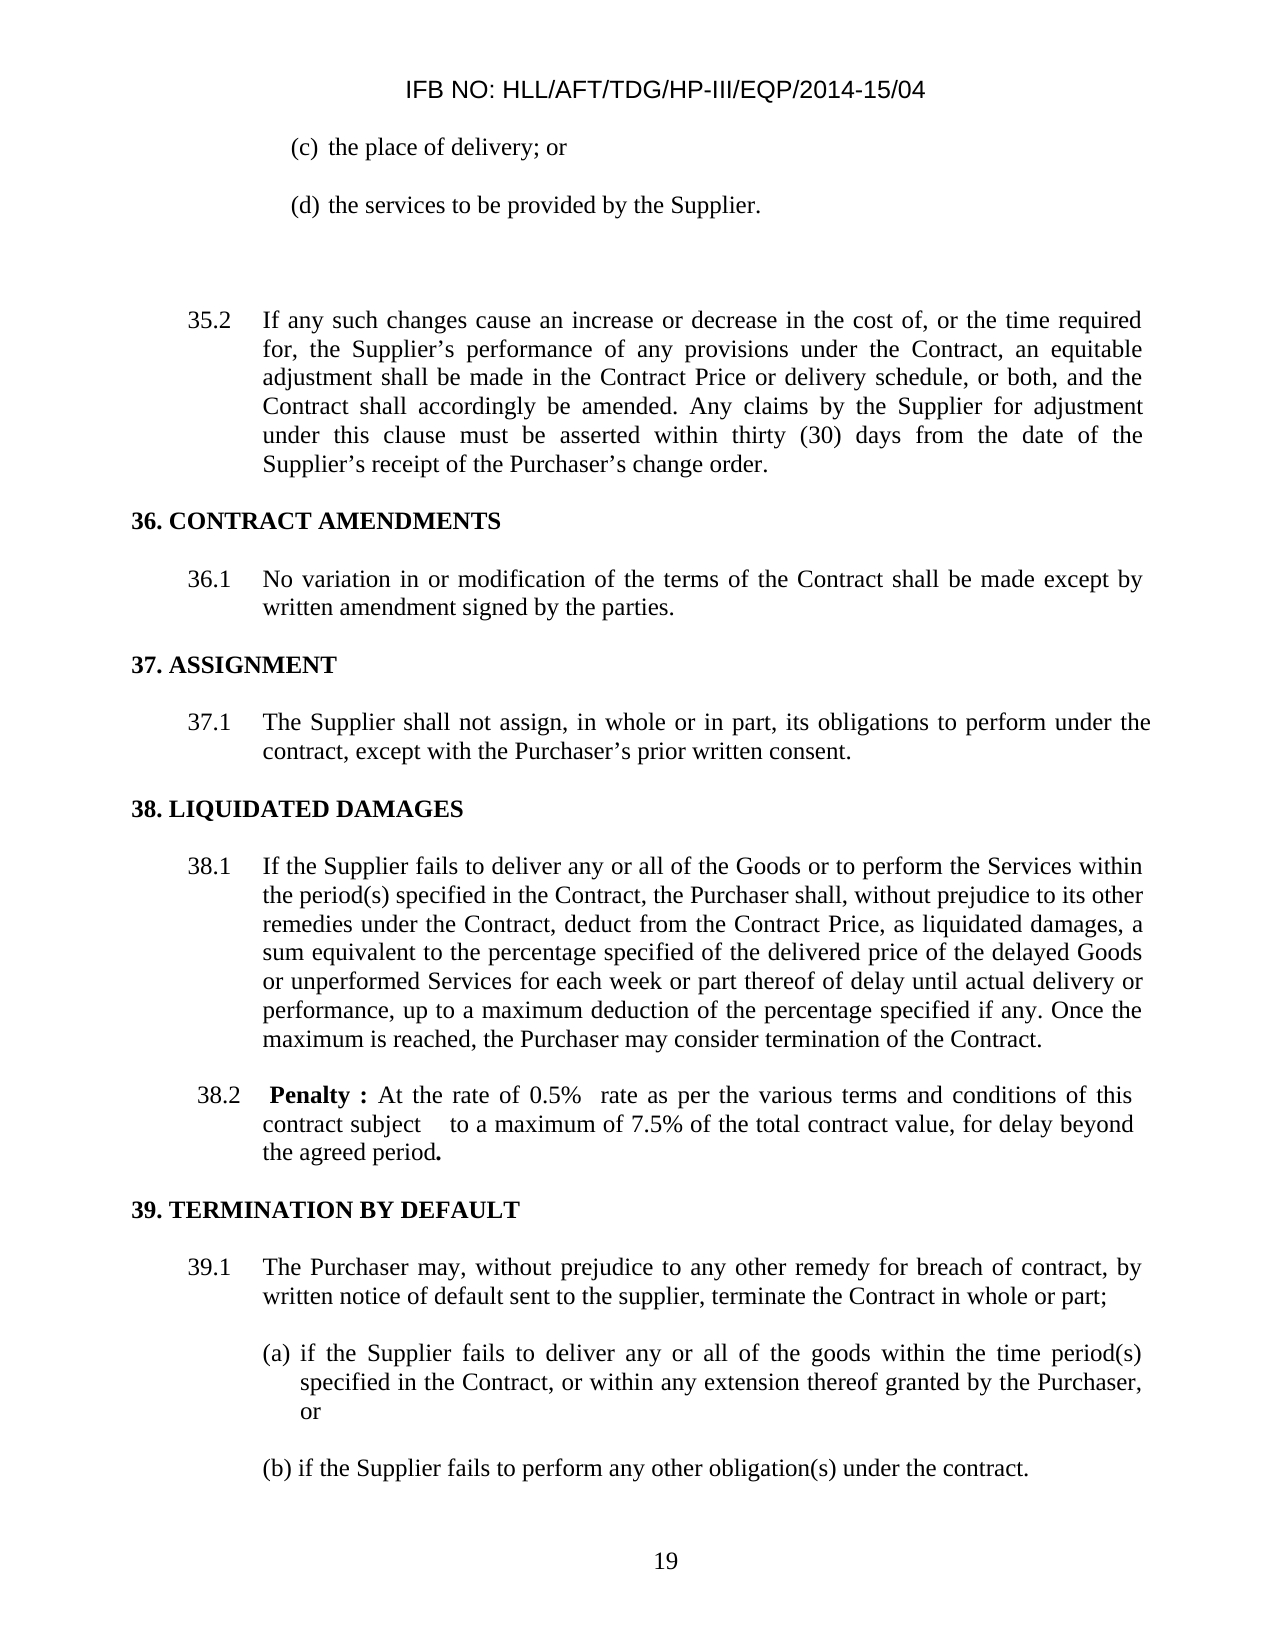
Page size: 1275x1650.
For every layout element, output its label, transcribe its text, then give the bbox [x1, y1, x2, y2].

text 37. ASSIGNMENT [131, 650, 1200, 679]
text 38.1 If the Supplier fails to deliver any or all of the Goods or to perform the Services within the period(s) specified in the Contract, the Purchaser shall, without prejudice to its other remedies under the Contract, deduct from the Contract Price, as liquidated damages, a sum equivalent to the percentage specified of the delivered price of the delayed Goods or unperformed Services for each week or part thereof of delay until actual delivery or performance, up to a maximum deduction of the percentage specified if any. Once the maximum is reached, the Purchaser may consider termination of the Contract. [187, 851, 1144, 1052]
text 39. TERMINATION BY DEFAULT [131, 1195, 1200, 1223]
text (b) if the Supplier fails to perform any other obligation(s) under the contract. [262, 1453, 1144, 1482]
text 38.2 Penalty : At the rate of 0.5% rate as per the various terms and conditions of this contract subject to a maximum of 7.5% of the total contract value, for delay beyond the agreed period. [169, 1081, 1134, 1166]
text 35.2 If any such changes cause an increase or decrease in the cost of, or the time required for, the Supplier’s performance of any provisions under the Contract, an equitable adjustment shall be made in the Contract Price or delivery schedule, or both, and the Contract shall accordingly be amended. Any claims by the Supplier for adjustment under this clause must be asserted within thirty (30) days from the date of the Supplier’s receipt of the Purchaser’s change order. [187, 305, 1144, 477]
text 37.1 The Supplier shall not assign, in whole or in part, its obligations to perform under the contract, except with the Purchaser’s prior written consent. [187, 707, 1153, 765]
list the place of delivery; or [291, 132, 1144, 161]
text 36. CONTRACT AMENDMENTS [131, 506, 1200, 535]
text 39.1 The Purchaser may, without prejudice to any other remedy for breach of contract, by written notice of default sent to the supplier, terminate the Contract in whole or part; [187, 1252, 1144, 1310]
list the services to be provided by the Supplier. [291, 190, 1144, 219]
list if the Supplier fails to deliver any or all of the goods within the time period(s) specified in the Contract, or within any extension thereof granted by the Purchaser, or [262, 1338, 1144, 1425]
text 38. LIQUIDATED DAMAGES [131, 794, 1200, 822]
text 36.1 No variation in or modification of the terms of the Contract shall be made except by written amendment signed by the parties. [187, 564, 1144, 621]
